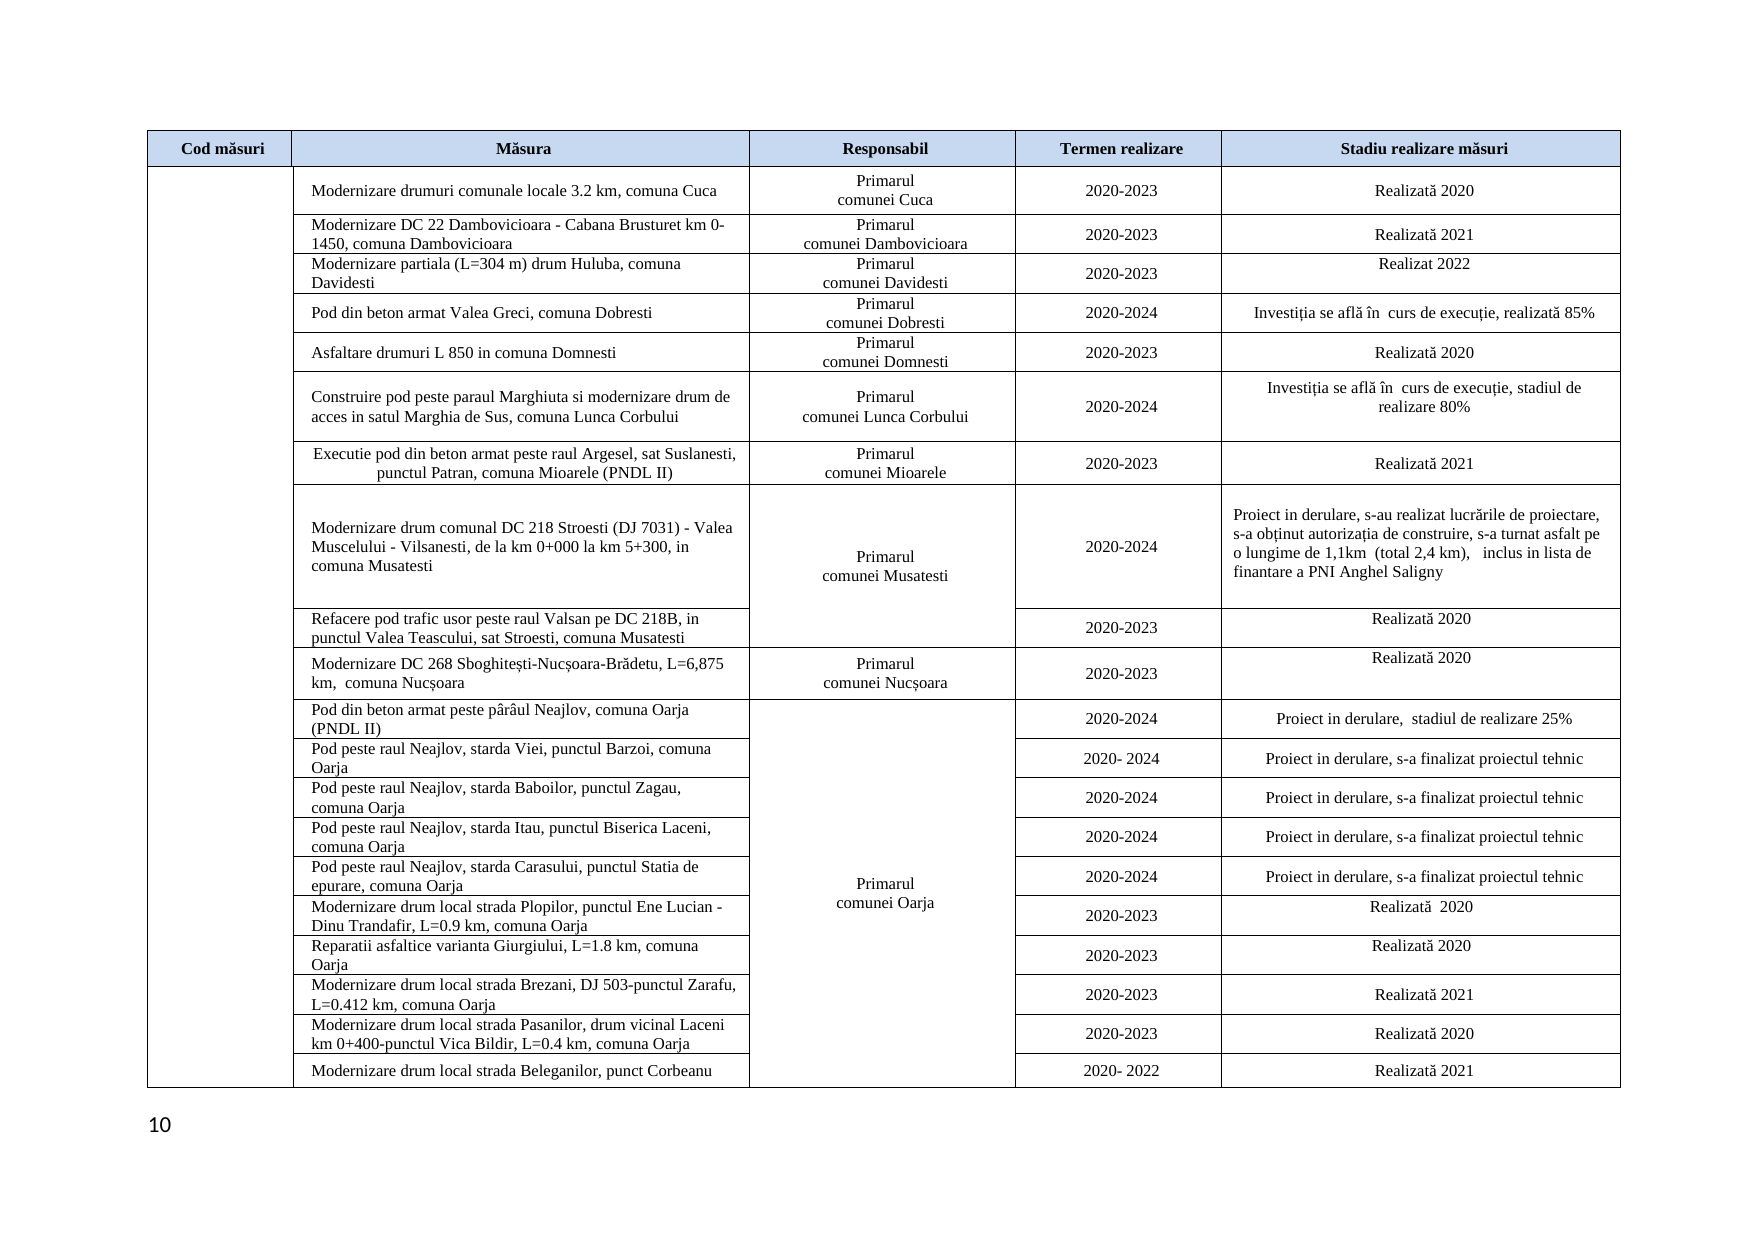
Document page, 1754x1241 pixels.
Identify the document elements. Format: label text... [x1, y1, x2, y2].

table_cell Pod peste raul Neajlov, starda Viei, punctul Barzoi, comuna Oarja [294, 739, 749, 777]
table_cell 2020-2023 [1016, 333, 1221, 371]
table_cell Realizată 2021 [1222, 1054, 1620, 1087]
table_cell 2020-2023 [1016, 442, 1221, 484]
table_header Responsabil [750, 131, 1015, 166]
table_cell Pod peste raul Neajlov, starda Itau, punctul Biserica Laceni, comuna Oarja [294, 818, 749, 856]
table_cell Pod din beton armat peste pârâul Neajlov, comuna Oarja (PNDL II) [294, 700, 749, 738]
table_cell Investiția se află în curs de execuție, realizată 85% [1222, 294, 1620, 332]
table_cell Pod din beton armat Valea Greci, comuna Dobresti [294, 294, 749, 332]
table_cell Primarul comunei Davidesti [750, 254, 1015, 292]
table_cell Pod peste raul Neajlov, starda Carasului, punctul Statia de epurare, comuna Oarja [294, 857, 749, 895]
table_cell 2020-2023 [1016, 975, 1221, 1013]
table_cell 2020-2023 [1016, 896, 1221, 935]
table_cell 2020-2024 [1016, 700, 1221, 738]
table_cell 2020-2023 [1016, 609, 1221, 647]
table_cell Primarul comunei Cuca [750, 167, 1015, 214]
table_cell Proiect in derulare, s-au realizat lucrările de proiectare, s-a obținut autorizația de construire, s-a turnat asfalt pe o lungime de 1,1km (total 2,4 km), inclus in lista de finantare a PNI Anghel Saligny [1222, 485, 1620, 608]
table_cell 2020- 2024 [1016, 739, 1221, 777]
table_cell 2020- 2022 [1016, 1054, 1221, 1087]
table_cell Asfaltare drumuri L 850 in comuna Domnesti [294, 333, 749, 371]
table_cell Primarul comunei Dambovicioara [750, 215, 1015, 253]
table_cell Realizată 2021 [1222, 215, 1620, 253]
table_cell 2020-2024 [1016, 485, 1221, 608]
table_cell Realizată 2020 [1222, 333, 1620, 371]
table_cell Primarul comunei Dobresti [750, 294, 1015, 332]
table_header Cod măsuri [148, 131, 291, 166]
table_cell Realizat 2022 [1222, 254, 1620, 292]
table_cell Modernizare drum local strada Pasanilor, drum vicinal Laceni km 0+400-punctul Vica Bildir, L=0.4 km, comuna Oarja [294, 1015, 749, 1053]
table_cell Modernizare DC 22 Dambovicioara - Cabana Brusturet km 0-1450, comuna Dambovicioara [294, 215, 749, 253]
table_cell Proiect in derulare, s-a finalizat proiectul tehnic [1222, 778, 1620, 817]
table_header Stadiu realizare măsuri [1222, 131, 1620, 166]
table_cell Modernizare partiala (L=304 m) drum Huluba, comuna Davidesti [294, 254, 749, 292]
table_cell 2020-2024 [1016, 818, 1221, 856]
table_cell Realizată 2020 [1222, 936, 1620, 974]
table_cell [294, 1054, 749, 1087]
table_cell Proiect in derulare, s-a finalizat proiectul tehnic [1222, 818, 1620, 856]
table_cell Proiect in derulare, s-a finalizat proiectul tehnic [1222, 857, 1620, 895]
table_cell Reparatii asfaltice varianta Giurgiului, L=1.8 km, comuna Oarja [294, 936, 749, 974]
table_cell Modernizare drum comunal DC 218 Stroesti (DJ 7031) - Valea Muscelului - Vilsanesti, de la km 0+000 la km 5+300, in comuna Musatesti [294, 485, 749, 608]
table_header Termen realizare [1016, 131, 1221, 166]
table_cell 2020-2023 [1016, 648, 1221, 698]
table_cell Realizată 2020 [1222, 648, 1620, 698]
table_cell Modernizare drumuri comunale locale 3.2 km, comuna Cuca [294, 167, 749, 214]
table_cell Realizată 2020 [1222, 167, 1620, 214]
table_cell Proiect in derulare, s-a finalizat proiectul tehnic [1222, 739, 1620, 777]
table_cell Construire pod peste paraul Marghiuta si modernizare drum de acces in satul Marghia de Sus, comuna Lunca Corbului [294, 372, 749, 441]
table_cell Primarul comunei Musatesti [750, 485, 1015, 647]
table_cell 2020-2023 [1016, 167, 1221, 214]
table_cell 2020-2024 [1016, 857, 1221, 895]
table_cell Realizată 2021 [1222, 442, 1620, 484]
table_cell Realizată 2020 [1222, 896, 1620, 935]
table_cell Realizată 2021 [1222, 975, 1620, 1013]
table_cell 2020-2024 [1016, 778, 1221, 817]
table_cell Realizată 2020 [1222, 1015, 1620, 1053]
table_cell 2020-2023 [1016, 215, 1221, 253]
table_cell Primarul comunei Mioarele [750, 442, 1015, 484]
table_cell Executie pod din beton armat peste raul Argesel, sat Suslanesti, punctul Patran, comuna Mioarele (PNDL II) [294, 442, 749, 484]
table_cell Realizată 2020 [1222, 609, 1620, 647]
table_cell Primarul comunei Domnesti [750, 333, 1015, 371]
table_cell 2020-2024 [1016, 372, 1221, 441]
table_cell 2020-2023 [1016, 1015, 1221, 1053]
table_cell Modernizare drum local strada Plopilor, punctul Ene Lucian - Dinu Trandafir, L=0.9 km, comuna Oarja [294, 896, 749, 935]
table_cell 2020-2024 [1016, 294, 1221, 332]
table_cell Proiect in derulare, stadiul de realizare 25% [1222, 700, 1620, 738]
table_cell Modernizare DC 268 Sboghitești-Nucșoara-Brădetu, L=6,875 km, comuna Nucșoara [294, 648, 749, 698]
table_cell Primarul comunei Lunca Corbului [750, 372, 1015, 441]
table_cell Primarul comunei Nucșoara [750, 648, 1015, 698]
table_cell Pod peste raul Neajlov, starda Baboilor, punctul Zagau, comuna Oarja [294, 778, 749, 817]
table_cell 2020-2023 [1016, 936, 1221, 974]
table_cell Primarul comunei Oarja [750, 700, 1015, 1087]
table_cell Refacere pod trafic usor peste raul Valsan pe DC 218B, in punctul Valea Teascului, sat Stroesti, comuna Musatesti [294, 609, 749, 647]
table_cell 2020-2023 [1016, 254, 1221, 292]
table_cell Modernizare drum local strada Brezani, DJ 503-punctul Zarafu, L=0.412 km, comuna Oarja [294, 975, 749, 1013]
table_header Măsura [292, 131, 749, 166]
table_cell Investiția se află în curs de execuție, stadiul de realizare 80% [1222, 372, 1620, 441]
